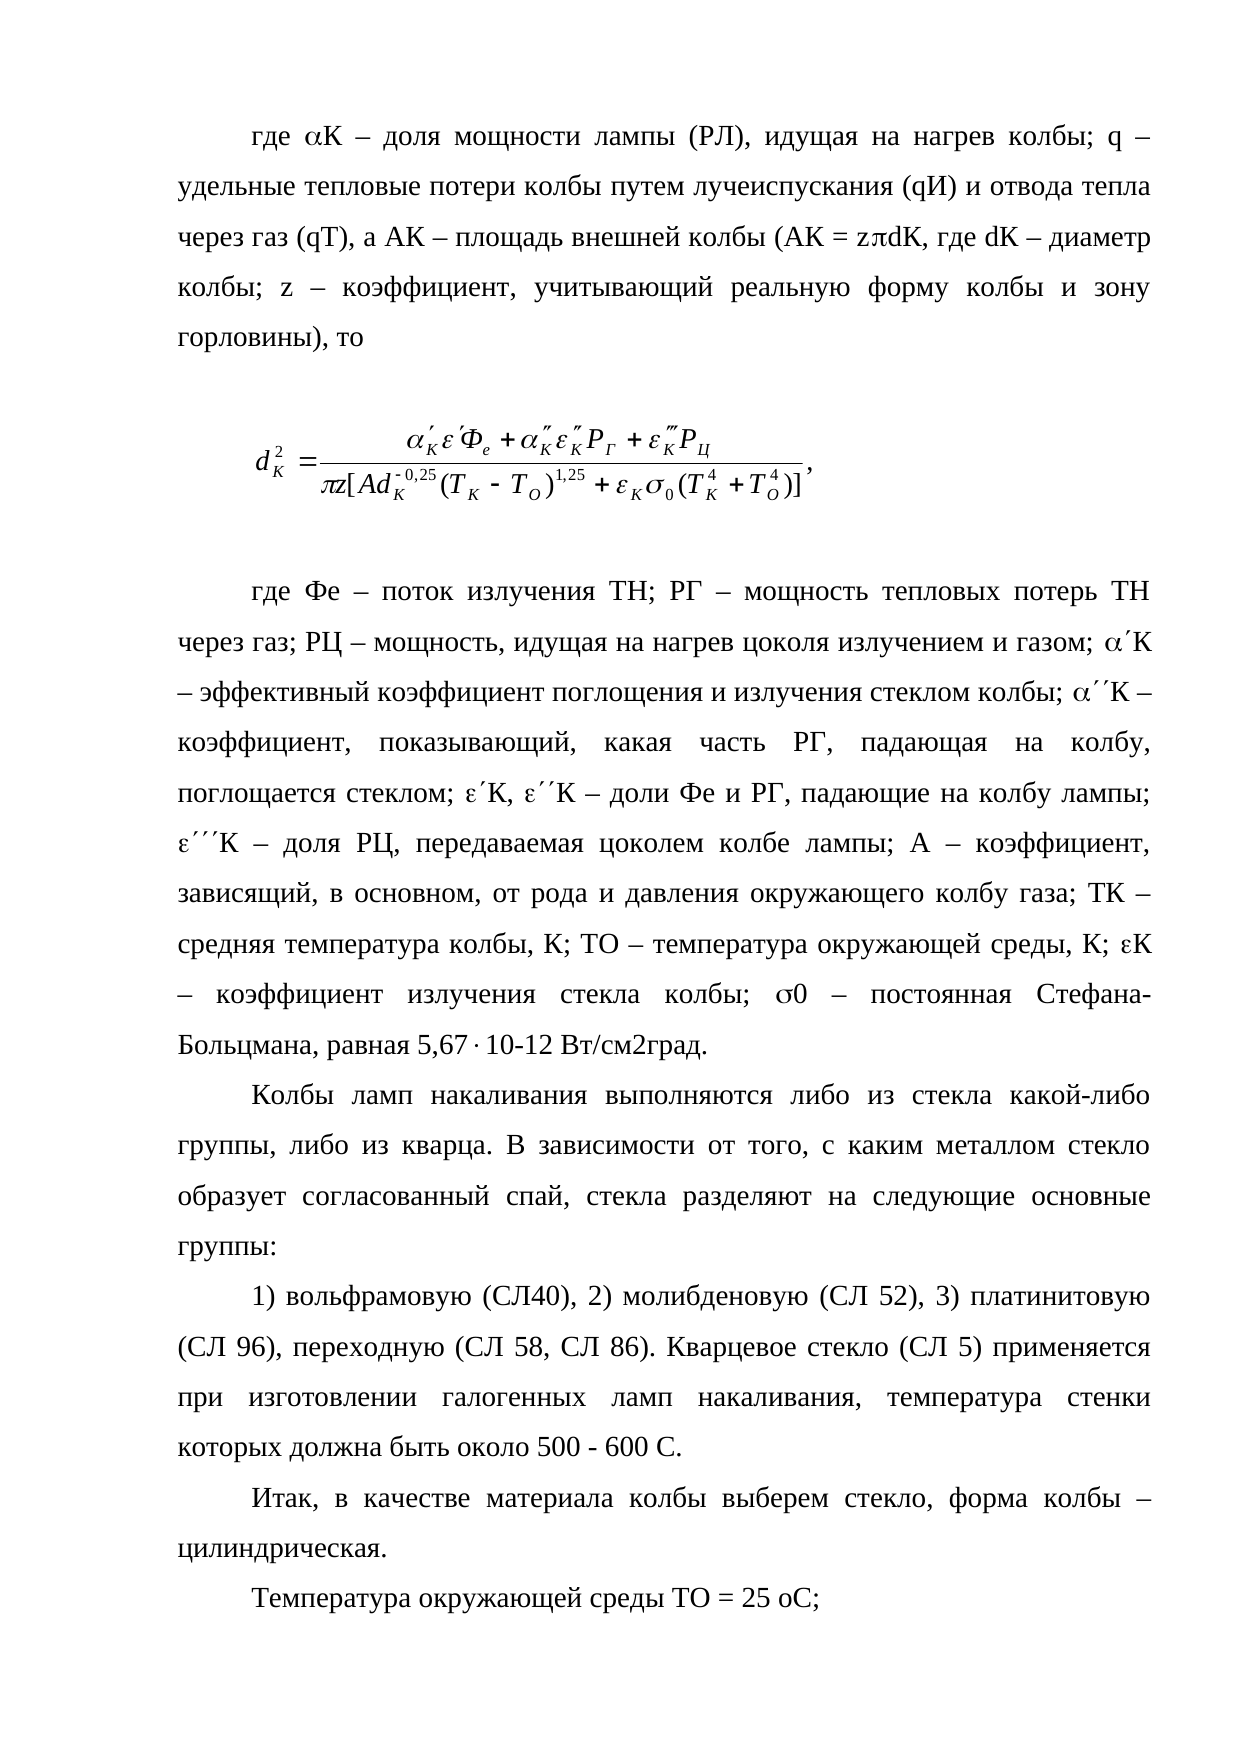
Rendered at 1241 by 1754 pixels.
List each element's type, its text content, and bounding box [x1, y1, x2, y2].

text Температура окружающей среды ТО = 25 оС; [177, 1580, 1152, 1614]
text 1) вольфрамовую (СЛ40), 2) молибденовую (СЛ 52), 3) платинитовую (СЛ 96), переходную (СЛ 58, СЛ 86). Кварцевое стекло (СЛ 5) применяется при изготовлении галогенных ламп накаливания, температура стенки которых должна быть около 500 - 600 C. [177, 1278, 1152, 1463]
text где К – доля мощности лампы (РЛ), идущая на нагрев колбы; q – удельные тепловые потери колбы путем лучеиспускания (qИ) и отвода тепла через газ (qТ), а АК – площадь внешней колбы (АК = zdК, где dК – диаметр колбы; z – коэффициент, учитывающий реальную форму колбы и зону горловины), то [177, 118, 1152, 353]
text Колбы ламп накаливания выполняются либо из стекла какой-либо группы, либо из кварца. В зависимости от того, с каким металлом стекло образует согласованный спай, стекла разделяют на следующие основные группы: [177, 1077, 1152, 1262]
text Итак, в качестве материала колбы выберем стекло, форма колбы – цилиндрическая. [177, 1480, 1152, 1563]
text где Фе – поток излучения ТН; РГ – мощность тепловых потерь ТН через газ; РЦ – мощность, идущая на нагрев цоколя излучением и газом; К – эффективный коэффициент поглощения и излучения стеклом колбы; К – коэффициент, показывающий, какая часть РГ, падающая на колбу, поглощается стеклом; К, К – доли Фе и РГ, падающие на колбу лампы; К – доля РЦ, передаваемая цоколем колбе лампы; А – коэффициент, зависящий, в основном, от рода и давления окружающего колбу газа; ТК – средняя температура колбы, К; ТО – температура окружающей среды, К; К – коэффициент излучения стекла колбы; 0 – постоянная Стефана-Больцмана, равная 5,6710-12 Вт/см2град. [177, 573, 1152, 1060]
